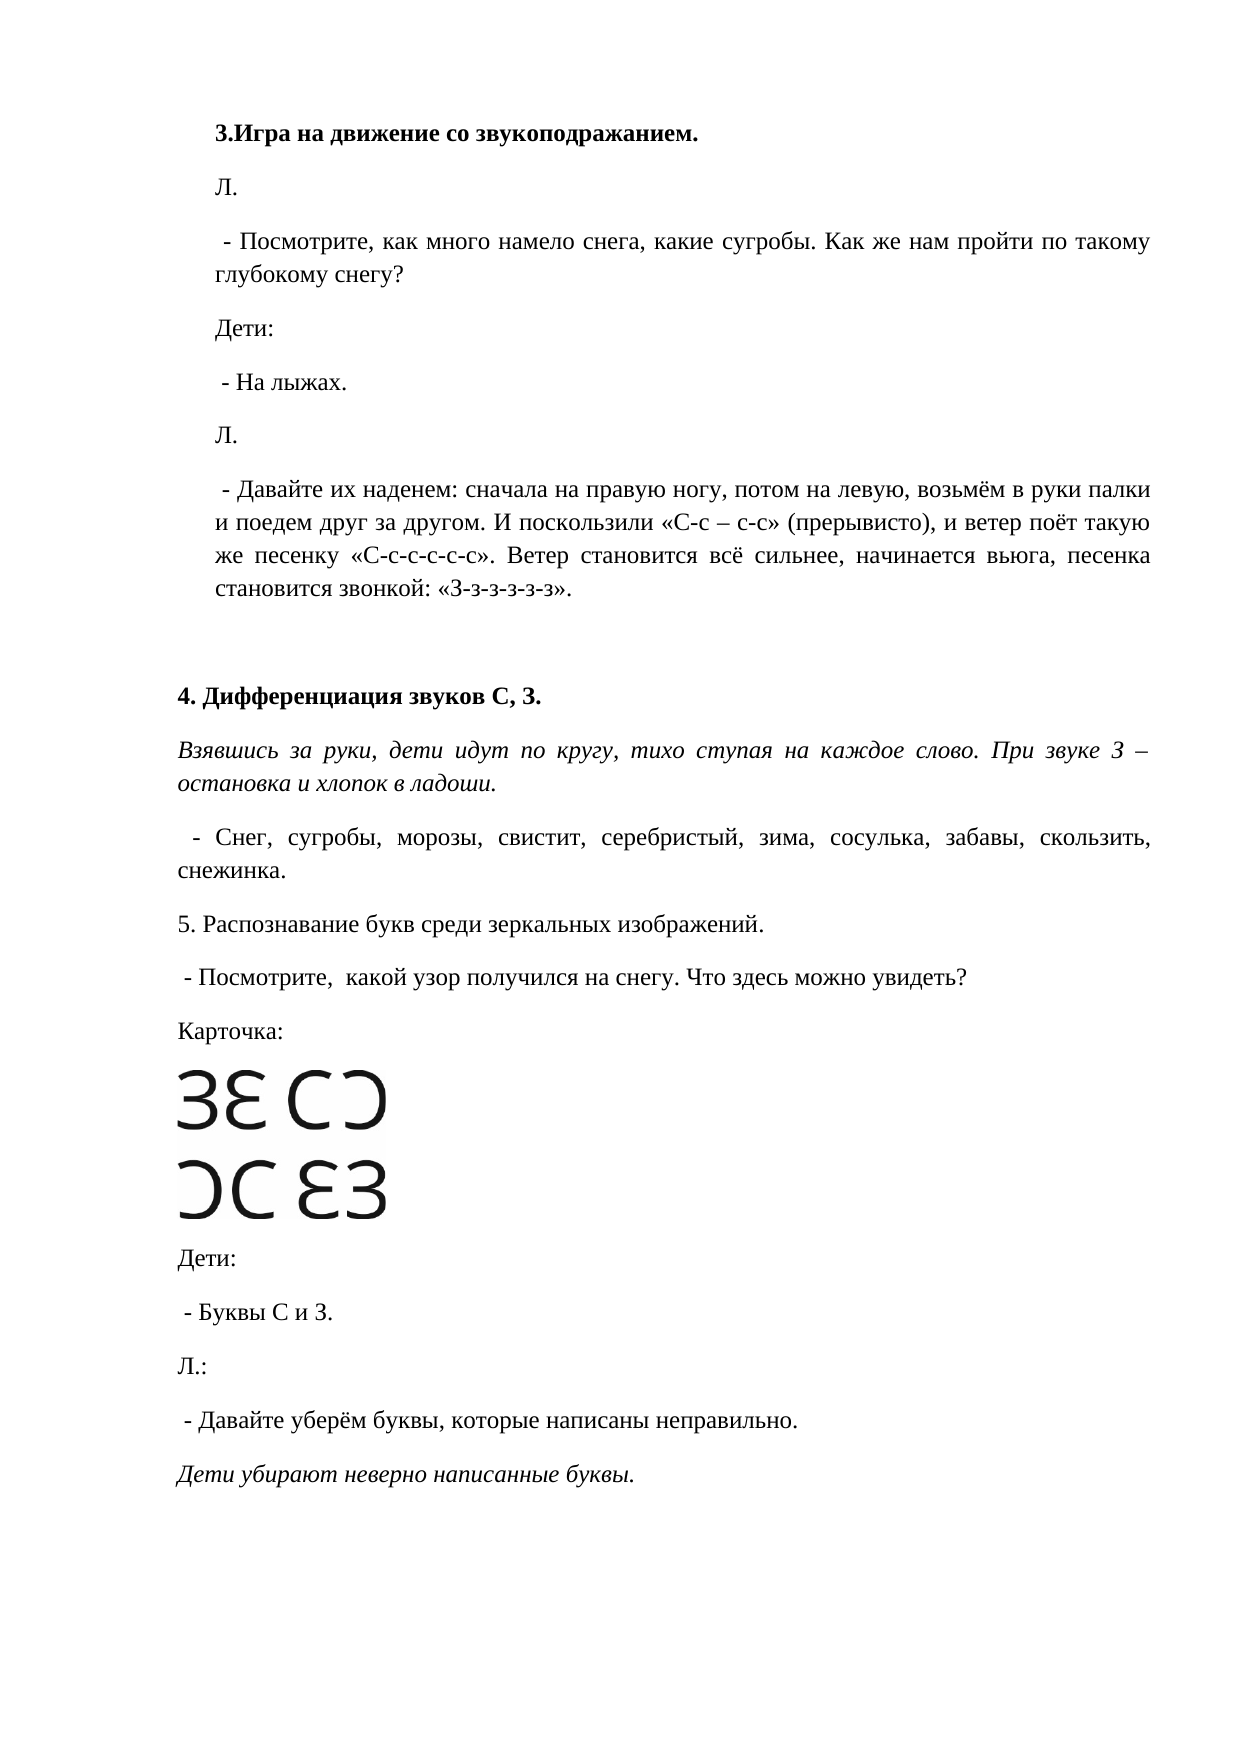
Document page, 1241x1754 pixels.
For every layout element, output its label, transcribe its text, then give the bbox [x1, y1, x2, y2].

text 4. Дифференциация звуков С, З. [177, 681, 1152, 710]
text Дети: [215, 313, 1152, 341]
text - Посмотрите, как много намело снега, какие сугробы. Как же нам пройти по такому глубокому снегу? [215, 226, 1152, 288]
text - Буквы С и З. [177, 1297, 1152, 1326]
text 3.Игра на движение со звукоподражанием. [215, 118, 1152, 147]
text - Снег, сугробы, морозы, свистит, серебристый, зима, сосулька, забавы, скользить, снежинка. [177, 822, 1152, 883]
text Карточка: [177, 1016, 1152, 1045]
text Л. [215, 172, 1152, 201]
text Дети: [177, 1243, 1152, 1272]
picture [177, 1070, 386, 1219]
text Взявшись за руки, дети идут по кругу, тихо ступая на каждое слово. При звуке З – остановка и хлопок в ладоши. [177, 735, 1152, 797]
text Л.: [177, 1351, 1152, 1380]
text Л. [215, 420, 1152, 449]
text - Посмотрите, какой узор получился на снегу. Что здесь можно увидеть? [177, 962, 1152, 991]
text - На лыжах. [215, 367, 1152, 395]
text - Давайте уберём буквы, которые написаны неправильно. [177, 1405, 1152, 1433]
text - Давайте их наденем: сначала на правую ногу, потом на левую, возьмём в руки палки и поедем друг за другом. И поскользили «С-с – с-с» (прерывисто), и ветер поёт такую же песенку «С-с-с-с-с-с». Ветер становится всё сильнее, начинается вьюга, песенка становится звонкой: «З-з-з-з-з-з». [215, 474, 1152, 602]
text Дети убирают неверно написанные буквы. [177, 1459, 1152, 1487]
text 5. Распознавание букв среди зеркальных изображений. [177, 909, 1152, 937]
